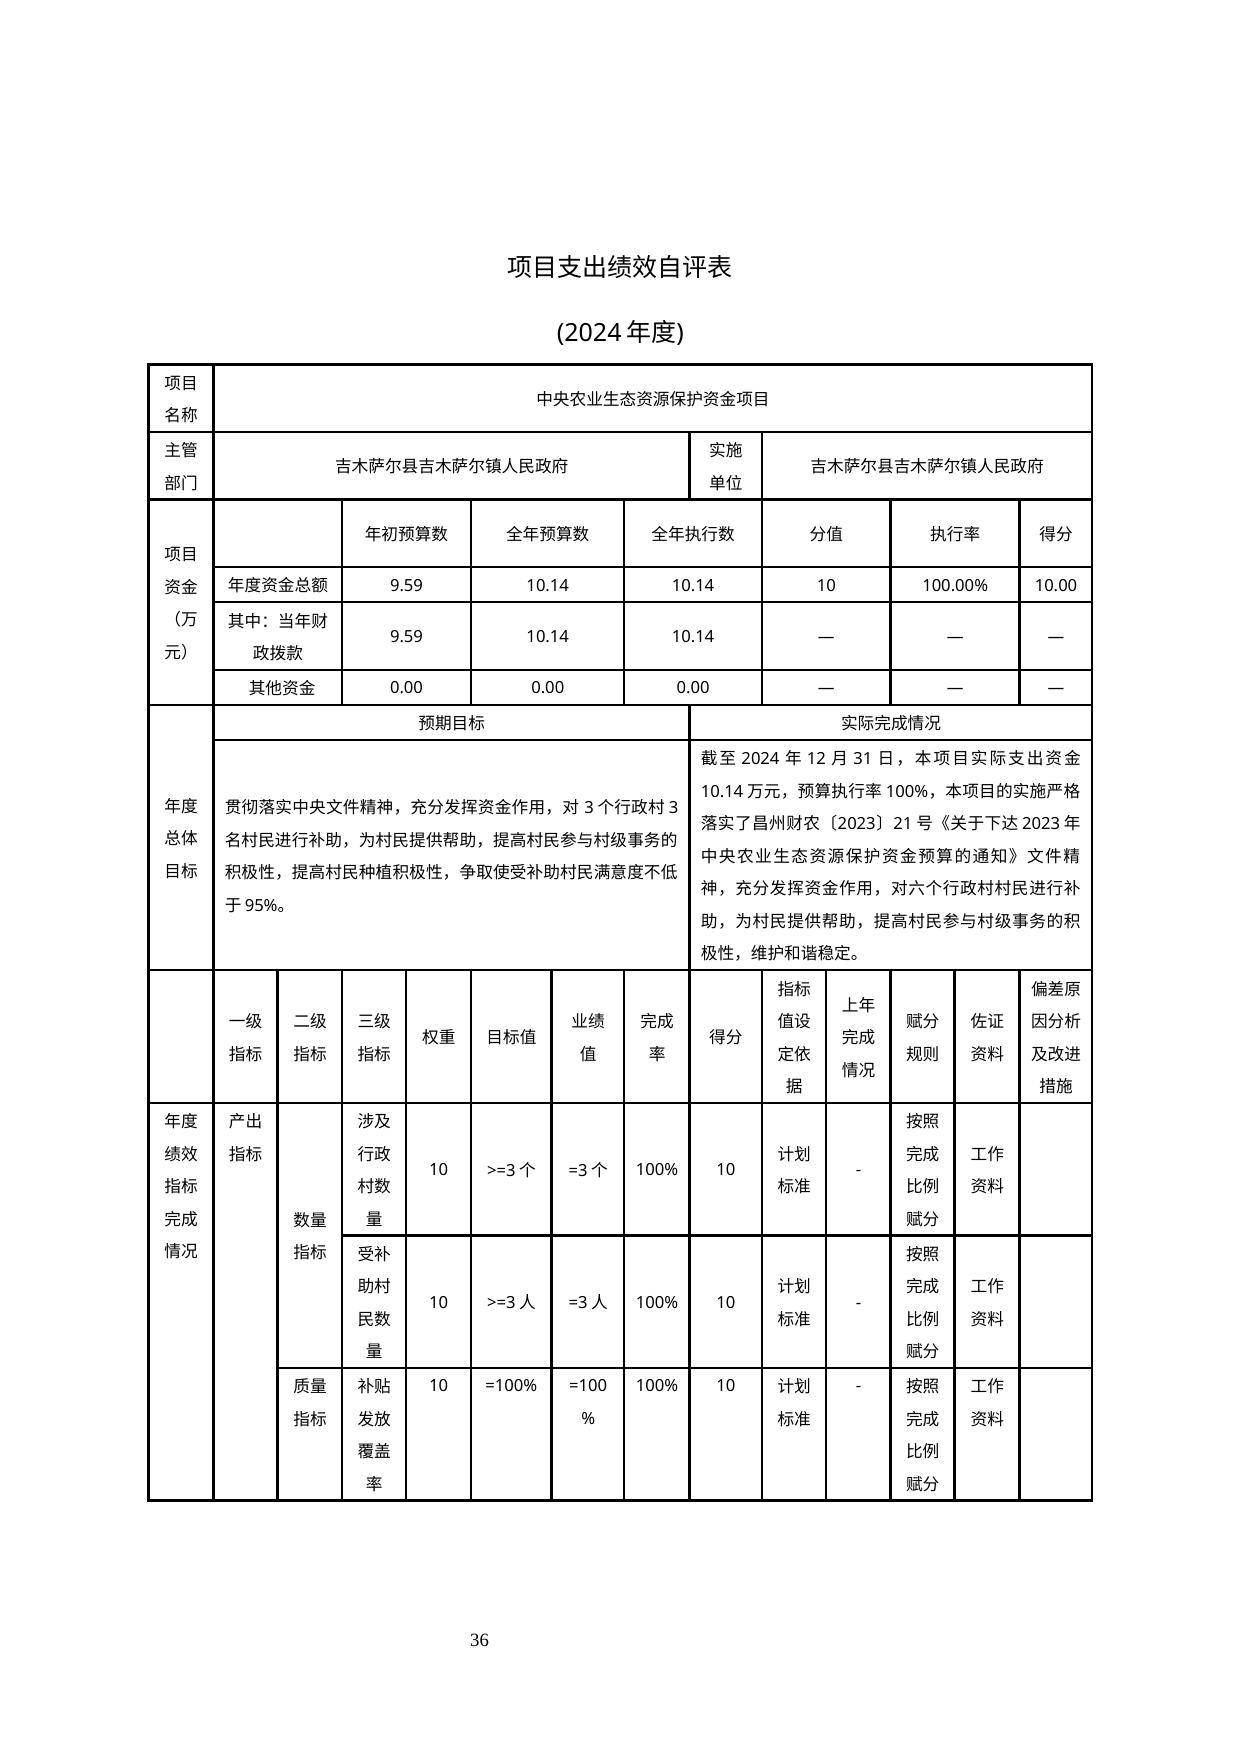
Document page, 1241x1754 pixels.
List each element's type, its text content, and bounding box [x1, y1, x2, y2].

table_cell 按照完成比例赋分 [892, 1237, 953, 1367]
table_cell >=3人 [472, 1237, 550, 1367]
table_cell 上年完成情况 [827, 971, 889, 1101]
table_cell — [892, 603, 1018, 668]
table_cell 质量指标 [279, 1369, 341, 1499]
table_cell - [827, 1369, 889, 1499]
table_cell 计划标准 [763, 1237, 825, 1367]
table_cell — [1021, 671, 1091, 703]
table_cell 10 [691, 1237, 761, 1367]
table_cell 项目名称 [150, 366, 212, 431]
table_cell 完成率 [625, 971, 688, 1101]
table_cell =100% [553, 1369, 623, 1499]
table_cell 权重 [407, 971, 470, 1101]
table_cell 项目资金（万元） [150, 501, 212, 703]
table_cell 0.00 [472, 671, 623, 703]
table_cell - [827, 1237, 889, 1367]
table_cell >=3个 [472, 1104, 550, 1234]
table_cell 得分 [691, 971, 761, 1101]
table_cell — [1021, 603, 1091, 668]
table_cell — [892, 671, 1018, 703]
table_cell 其他资金 [215, 671, 341, 703]
table_cell 二级指标 [279, 971, 341, 1101]
table_cell 得分 [1021, 501, 1091, 566]
table_cell 工作资料 [956, 1369, 1018, 1499]
table_cell 偏差原因分析及改进措施 [1021, 971, 1091, 1101]
table_cell 按照完成比例赋分 [892, 1104, 953, 1234]
table_cell 10 [691, 1369, 761, 1499]
table_cell 三级指标 [343, 971, 405, 1101]
table_cell 100.00% [892, 568, 1018, 601]
table_cell 预期目标 [215, 706, 688, 739]
table_cell 佐证资料 [956, 971, 1018, 1101]
table_cell - [827, 1104, 889, 1234]
table_cell 按照完成比例赋分 [892, 1369, 953, 1499]
table_cell 10 [763, 568, 889, 601]
table_cell 10.14 [472, 568, 623, 601]
table_cell [1021, 1104, 1091, 1234]
table_cell (2024年度) [148, 298, 1092, 363]
table_cell [215, 501, 341, 566]
table_cell [150, 971, 212, 1101]
table_cell 工作资料 [956, 1104, 1018, 1234]
table_cell =3人 [553, 1237, 623, 1367]
table_cell 0.00 [625, 671, 761, 703]
table_cell 执行率 [892, 501, 1018, 566]
table_cell 受补助村民数量 [343, 1237, 405, 1367]
table_cell 赋分规则 [892, 971, 953, 1101]
table_cell 目标值 [472, 971, 550, 1101]
table_cell 计划标准 [763, 1104, 825, 1234]
table_cell 实际完成情况 [691, 706, 1091, 739]
table_cell 全年预算数 [472, 501, 623, 566]
table_cell 指标值设定依据 [763, 971, 825, 1101]
table_cell 吉木萨尔县吉木萨尔镇人民政府 [215, 433, 688, 498]
table_cell 产出指标 [215, 1104, 276, 1499]
table_cell 10 [691, 1104, 761, 1234]
table_cell 全年执行数 [625, 501, 761, 566]
table_cell 主管部门 [150, 433, 212, 498]
table_cell 10.14 [625, 603, 761, 668]
table_cell 截至2024年12月31日，本项目实际支出资金10.14万元，预算执行率100%，本项目的实施严格落实了昌州财农〔2023〕21号《关于下达2023年中央农业生态资源保护资金预算的通知》文件精神，充分发挥资金作用，对六个行政村村民进行补助，为村民提供帮助，提高村民参与村级事务的积极性，维护和谐稳定。 [691, 741, 1091, 969]
table_cell 10 [407, 1369, 470, 1499]
table_cell 计划标准 [763, 1369, 825, 1499]
table_cell 9.59 [343, 568, 470, 601]
table_cell 一级指标 [215, 971, 276, 1101]
table_cell =3个 [553, 1104, 623, 1234]
table_cell 10 [407, 1104, 470, 1234]
table_cell 10.14 [472, 603, 623, 668]
table_cell 贯彻落实中央文件精神，充分发挥资金作用，对3个行政村3名村民进行补助，为村民提供帮助，提高村民参与村级事务的积极性，提高村民种植积极性，争取使受补助村民满意度不低于95%。 [215, 741, 688, 969]
table_cell 100% [625, 1104, 688, 1234]
table_cell — [763, 603, 889, 668]
table_cell 补贴发放覆盖率 [343, 1369, 405, 1499]
table_cell 年度资金总额 [215, 568, 341, 601]
table_cell 10.00 [1021, 568, 1091, 601]
table_cell 10.14 [625, 568, 761, 601]
table_cell [1021, 1237, 1091, 1367]
table_cell 业绩值 [553, 971, 623, 1101]
table_cell 100% [625, 1237, 688, 1367]
table_cell =100% [472, 1369, 550, 1499]
table_cell 数量指标 [279, 1104, 341, 1367]
table_cell 10 [407, 1237, 470, 1367]
table_cell 涉及行政村数量 [343, 1104, 405, 1234]
table_cell 0.00 [343, 671, 470, 703]
table_cell 100% [625, 1369, 688, 1499]
table_header 项目支出绩效自评表 [148, 233, 1092, 298]
table_cell 中央农业生态资源保护资金项目 [215, 366, 1091, 431]
table_cell 年度总体目标 [150, 706, 212, 969]
table_cell 年初预算数 [343, 501, 470, 566]
table_cell 其中：当年财政拨款 [215, 603, 341, 668]
table_cell 年度绩效指标完成情况 [150, 1104, 212, 1499]
table_cell 吉木萨尔县吉木萨尔镇人民政府 [763, 433, 1091, 498]
table_cell [1021, 1369, 1091, 1499]
table_cell 9.59 [343, 603, 470, 668]
table_cell 分值 [763, 501, 889, 566]
table_cell 实施单位 [691, 433, 761, 498]
table_cell — [763, 671, 889, 703]
table_cell 工作资料 [956, 1237, 1018, 1367]
